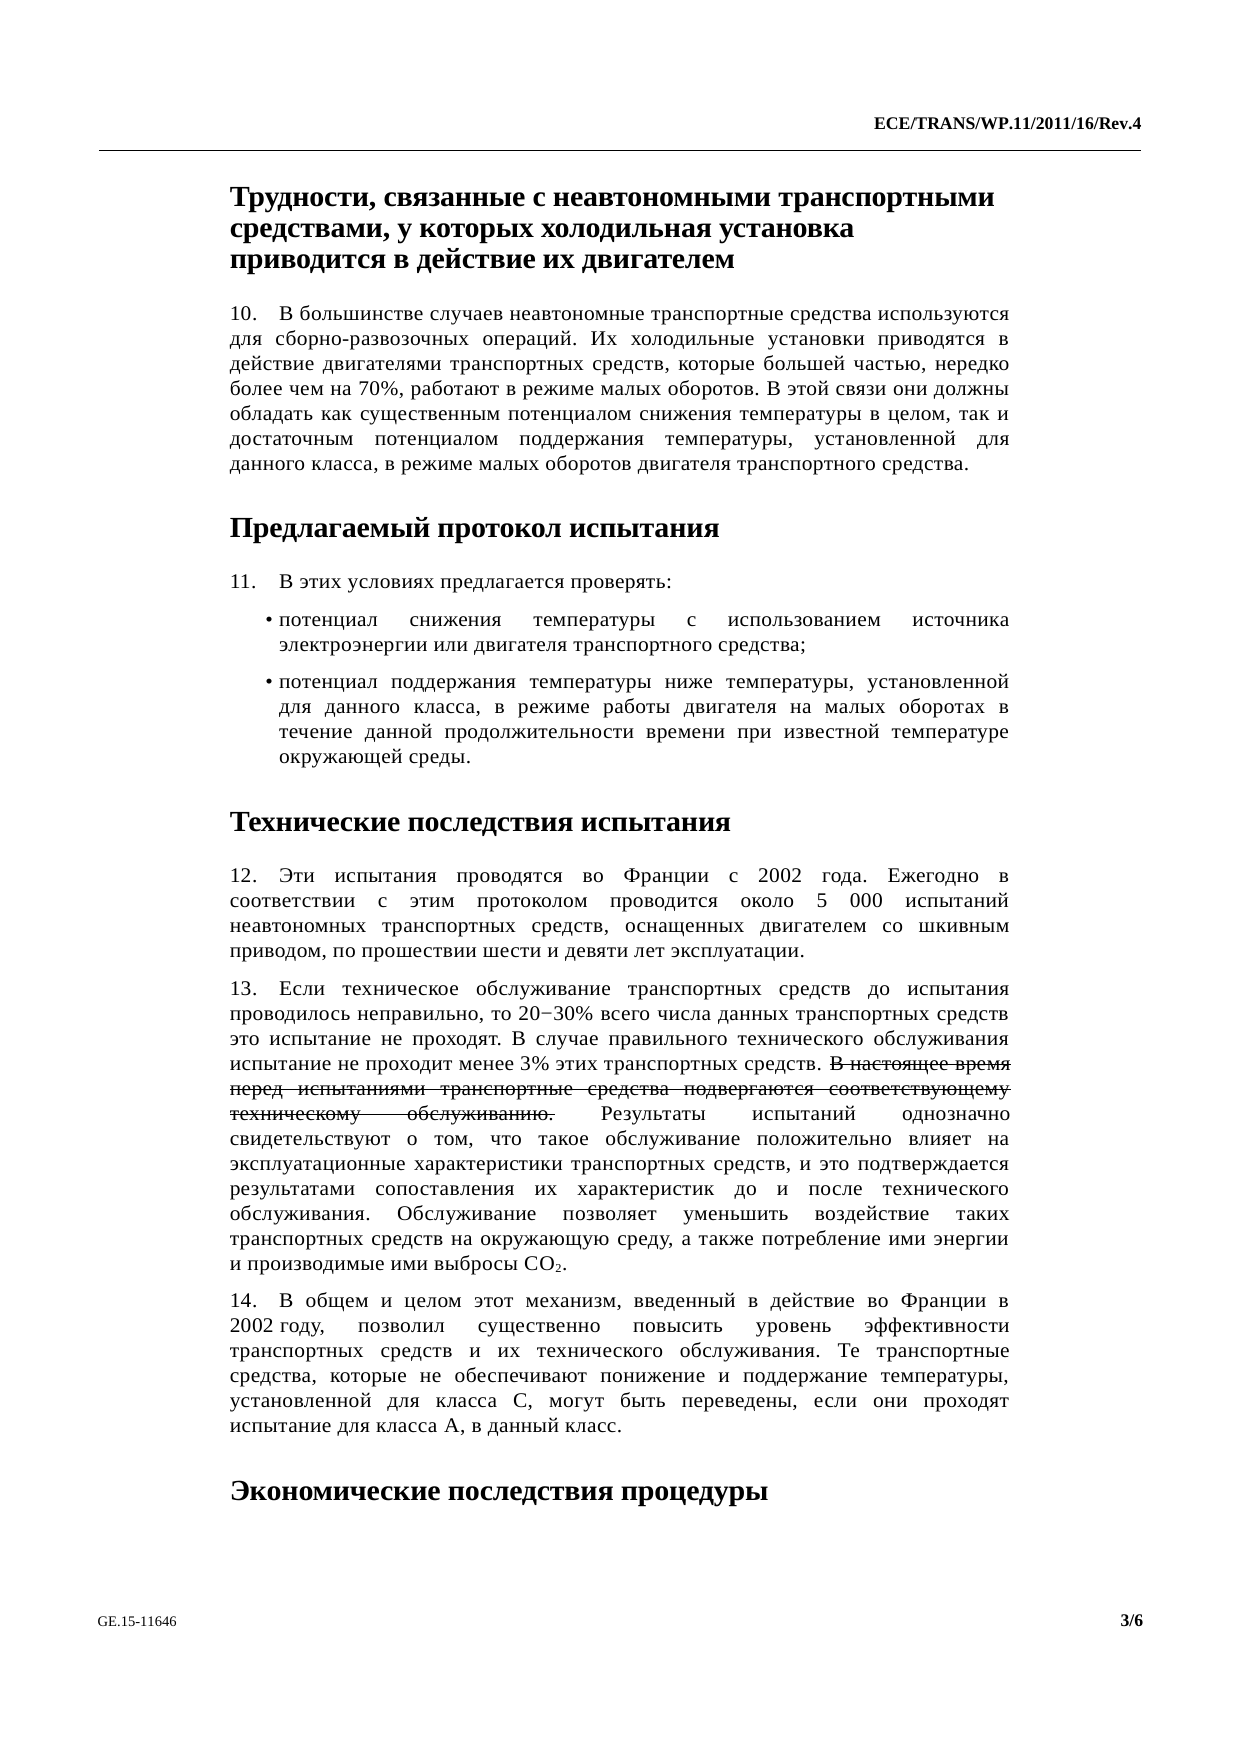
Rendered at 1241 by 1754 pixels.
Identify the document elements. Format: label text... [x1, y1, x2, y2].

text 10. В большинстве случаев неавтономные транспортные средства используются для сборно-развозочных операций. Их холодильные установки приводятся в действие двигателями транспортных средств, которые большей частью, нередко более чем на 70%, работают в режиме малых оборотов. В этой связи они должны обладать как существенным потенциалом снижения температуры в целом, так и достаточным потенциалом поддержания температуры, установленной для данного класса, в режиме малых оборотов двигателя транспортного средства. [229, 300, 1011, 475]
text • потенциал снижения температуры с использованием источника электроэнергии или двигателя транспортного средства; [229, 606, 1011, 656]
text 14. В общем и целом этот механизм, введенный в действие во Франции в 2002 году, позволил существенно повысить уровень эффективности транспортных средств и их технического обслуживания. Те транспортные средства, которые не обеспечивают понижение и поддержание температуры, установленной для класса С, могут быть переведены, если они проходят испытание для класса А, в данный класс. [229, 1288, 1011, 1438]
text Трудности, связанные с неавтономными транспортными средствами, у которых холодильная установка приводится в действие их двигателем [97, 181, 1011, 275]
text 11. В этих условиях предлагается проверять: [229, 569, 1011, 594]
text 13. Если техническое обслуживание транспортных средств до испытания проводилось неправильно, то 20−30% всего числа данных транспортных средств это испытание не проходят. В случае правильного технического обслуживания испытание не проходит менее 3% этих транспортных средств. В настоящее время перед испытаниями транспортные средства подвергаются соответствующему техническому обслуживанию. Результаты испытаний однозначно свидетельствуют о том, что такое обслуживание положительно влияет на эксплуатационные характеристики транспортных средств, и это подтверждается результатами сопоставления их характеристик до и после технического обслуживания. Обслуживание позволяет уменьшить воздействие таких транспортных средств на окружающую среду, а также потребление ими энергии и производимые ими выбросы СO2. [229, 975, 1011, 1089]
text Экономические последствия процедуры [97, 1475, 1011, 1506]
text 12. Эти испытания проводятся во Франции с 2002 года. Ежегодно в соответствии с этим протоколом проводится около 5 000 испытаний неавтономных транспортных средств, оснащенных двигателем со шкивным приводом, по прошествии шести и девяти лет эксплуатации. [229, 863, 1011, 963]
text 13. Если техническое обслуживание транспортных средств до испытания проводилось неправильно, то 20−30% всего числа данных транспортных средств это испытание не проходят. В случае правильного технического обслуживания испытание не проходит менее 3% этих транспортных средств. В настоящее время перед испытаниями транспортные средства подвергаются соответствующему техническому обслуживанию. Результаты испытаний однозначно свидетельствуют о том, что такое обслуживание положительно влияет на эксплуатационные характеристики транспортных средств, и это подтверждается результатами сопоставления их характеристик до и после технического обслуживания. Обслуживание позволяет уменьшить воздействие таких транспортных средств на окружающую среду, а также потребление ими энергии и производимые ими выбросы СO2. [229, 1090, 1011, 1275]
text • потенциал поддержания температуры ниже температуры, установленной для данного класса, в режиме работы двигателя на малых оборотах в течение данной продолжительности времени при известной температуре окружающей среды. [229, 669, 1011, 769]
text Технические последствия испытания [97, 806, 1011, 838]
text Предлагаемый протокол испытания [97, 513, 1011, 544]
